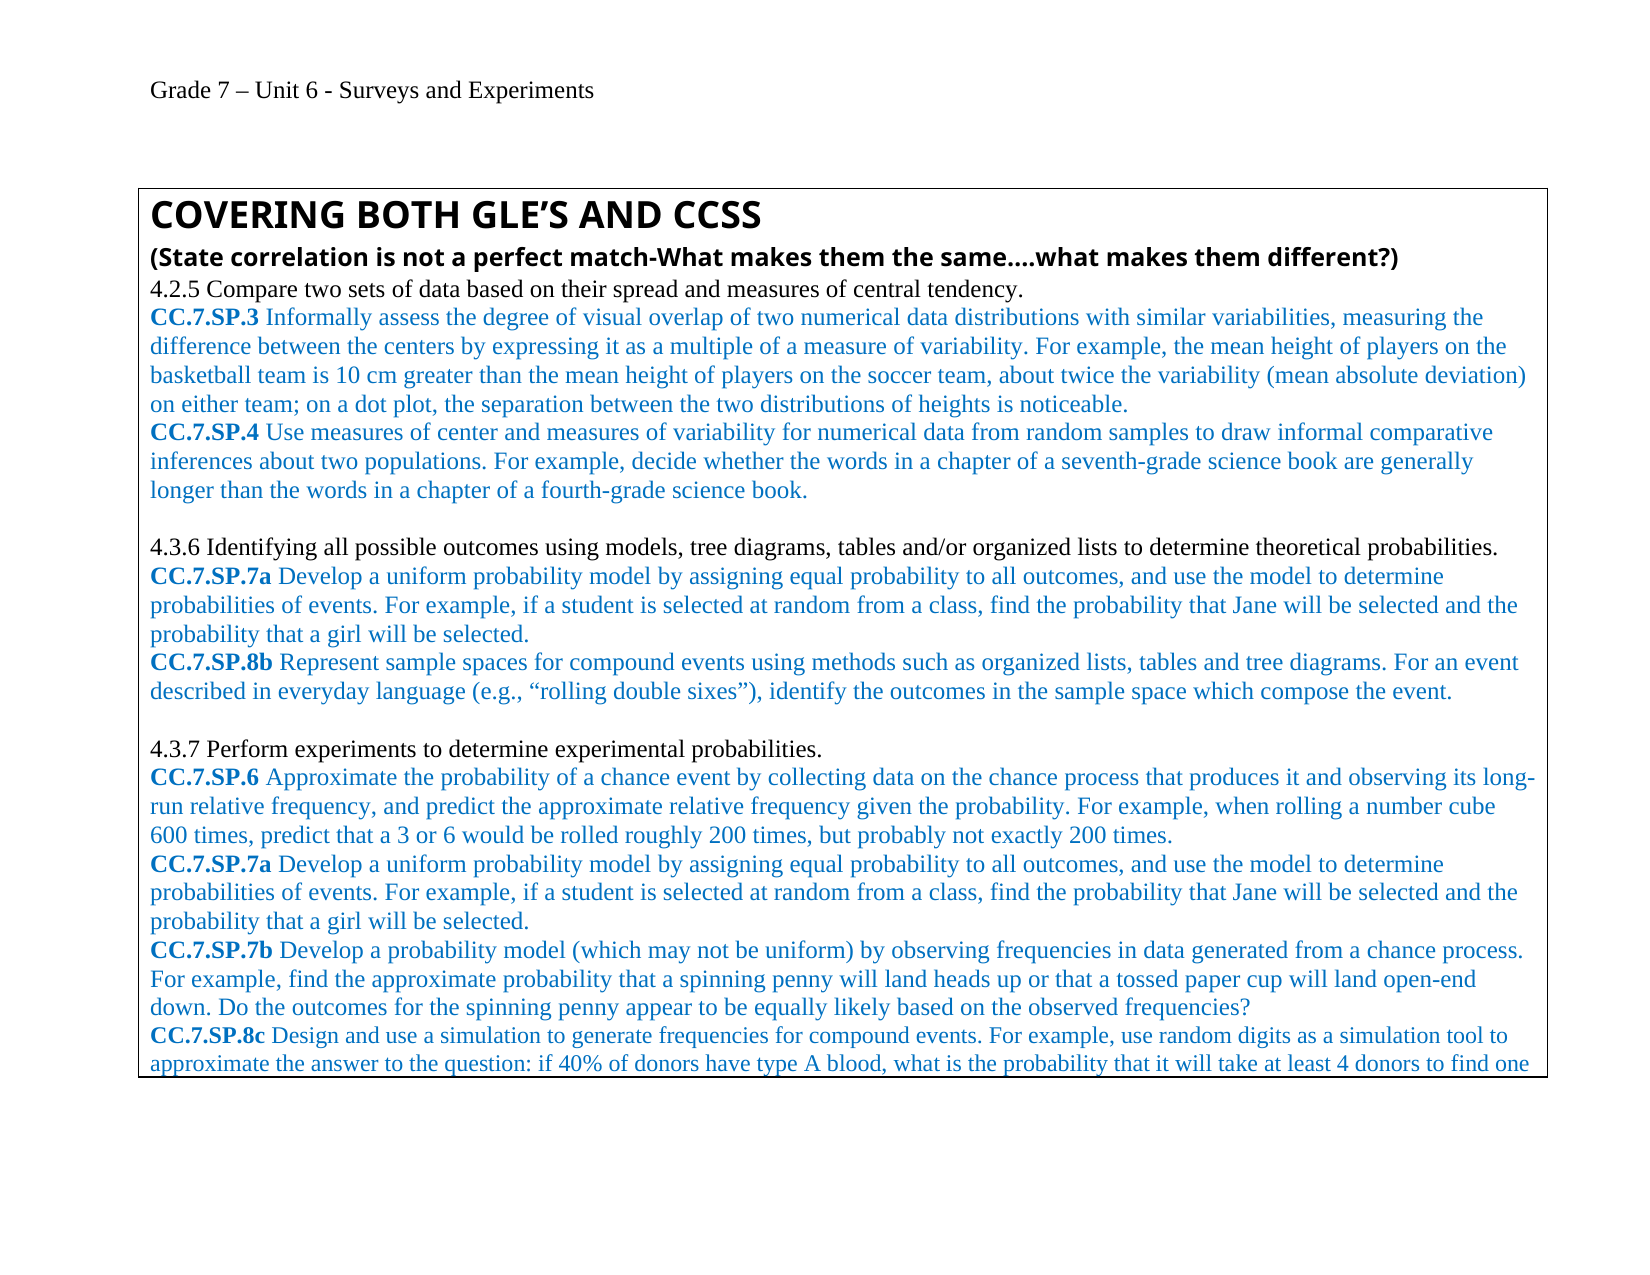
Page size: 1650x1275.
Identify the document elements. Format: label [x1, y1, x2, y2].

table_header [139, 189, 1547, 1076]
